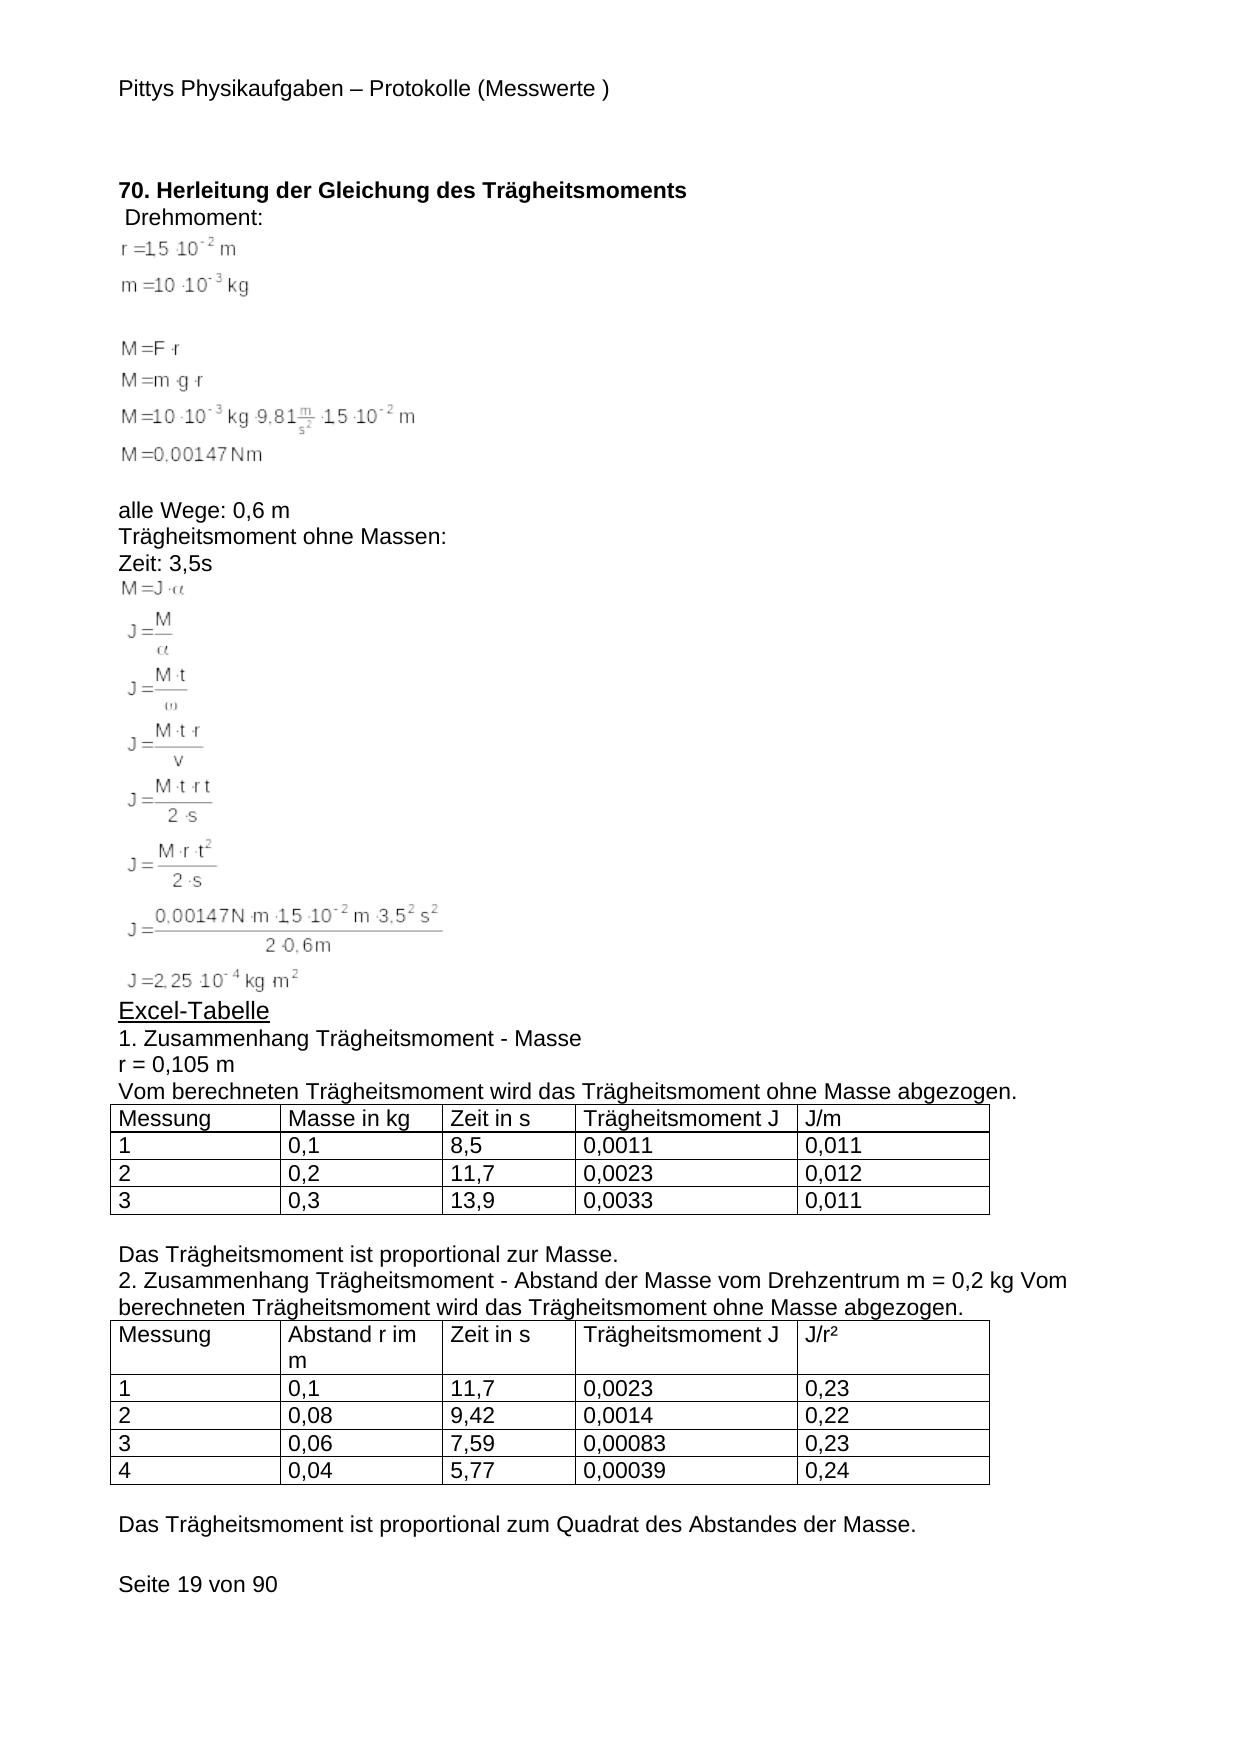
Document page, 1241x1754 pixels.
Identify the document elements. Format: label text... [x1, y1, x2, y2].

text Das Trägheitsmoment ist proportional zur Masse. [118, 1241, 1152, 1267]
table_cell 2 [111, 1402, 280, 1429]
table_cell 0,00039 [576, 1457, 797, 1483]
table_cell 0,012 [798, 1160, 989, 1186]
table_cell 0,0033 [576, 1187, 797, 1214]
table_header Trägheitsmoment J [576, 1105, 797, 1131]
table_cell 0,23 [798, 1375, 989, 1401]
table_header Zeit in s [443, 1321, 575, 1374]
table_cell 9,42 [443, 1402, 575, 1429]
table_header Masse in kg [281, 1105, 442, 1131]
table_cell 1 [111, 1133, 280, 1159]
text alle Wege: 0,6 m [118, 497, 1152, 523]
table_header Messung [111, 1105, 280, 1131]
table_cell 0,23 [798, 1430, 989, 1456]
text r = 0,105 m [118, 1051, 1152, 1078]
table_cell 0,08 [281, 1402, 442, 1429]
table_cell 1 [111, 1375, 280, 1401]
text 2. Zusammenhang Trägheitsmoment - Abstand der Masse vom Drehzentrum m = 0,2 kg Vom berechneten Trägheitsmoment wird das Trägheitsmoment ohne Masse abgezogen. [118, 1267, 1152, 1320]
table_cell 0,06 [281, 1430, 442, 1456]
table_cell 0,22 [798, 1402, 989, 1429]
table_cell 0,1 [281, 1133, 442, 1159]
table_cell 0,3 [281, 1187, 442, 1214]
table_cell 11,7 [443, 1160, 575, 1186]
text 70. Herleitung der Gleichung des Trägheitsmoments [118, 177, 1152, 203]
table_header J/m [798, 1105, 989, 1131]
table_cell 3 [111, 1430, 280, 1456]
table_cell 5,77 [443, 1457, 575, 1483]
table_cell 0,0014 [576, 1402, 797, 1429]
table_cell 0,00083 [576, 1430, 797, 1456]
text Das Trägheitsmoment ist proportional zum Quadrat des Abstandes der Masse. [118, 1511, 1152, 1537]
table_cell 2 [111, 1160, 280, 1186]
text Trägheitsmoment ohne Massen: [118, 523, 1152, 549]
text Drehmoment: [118, 203, 1152, 230]
table_cell 4 [111, 1457, 280, 1483]
table_cell 8,5 [443, 1133, 575, 1159]
table_header J/r² [798, 1321, 989, 1374]
table_cell 11,7 [443, 1375, 575, 1401]
table_header Abstand r im m [281, 1321, 442, 1374]
table_cell 0,011 [798, 1187, 989, 1214]
table_cell 0,0023 [576, 1160, 797, 1186]
table_cell 7,59 [443, 1430, 575, 1456]
table_cell 3 [111, 1187, 280, 1214]
table_cell 0,04 [281, 1457, 442, 1483]
table_cell 0,011 [798, 1133, 989, 1159]
table_header Messung [111, 1321, 280, 1374]
table_cell 0,2 [281, 1160, 442, 1186]
text 1. Zusammenhang Trägheitsmoment - Masse [118, 1025, 1152, 1051]
table_header Zeit in s [443, 1105, 575, 1131]
table_cell 13,9 [443, 1187, 575, 1214]
text Vom berechneten Trägheitsmoment wird das Trägheitsmoment ohne Masse abgezogen. [118, 1078, 1152, 1104]
table_cell 0,1 [281, 1375, 442, 1401]
table_cell 0,24 [798, 1457, 989, 1483]
table_cell 0,0023 [576, 1375, 797, 1401]
text Excel-Tabelle [118, 996, 1152, 1025]
table_cell 0,0011 [576, 1133, 797, 1159]
table_header Trägheitsmoment J [576, 1321, 797, 1374]
text Zeit: 3,5s [118, 549, 1152, 576]
